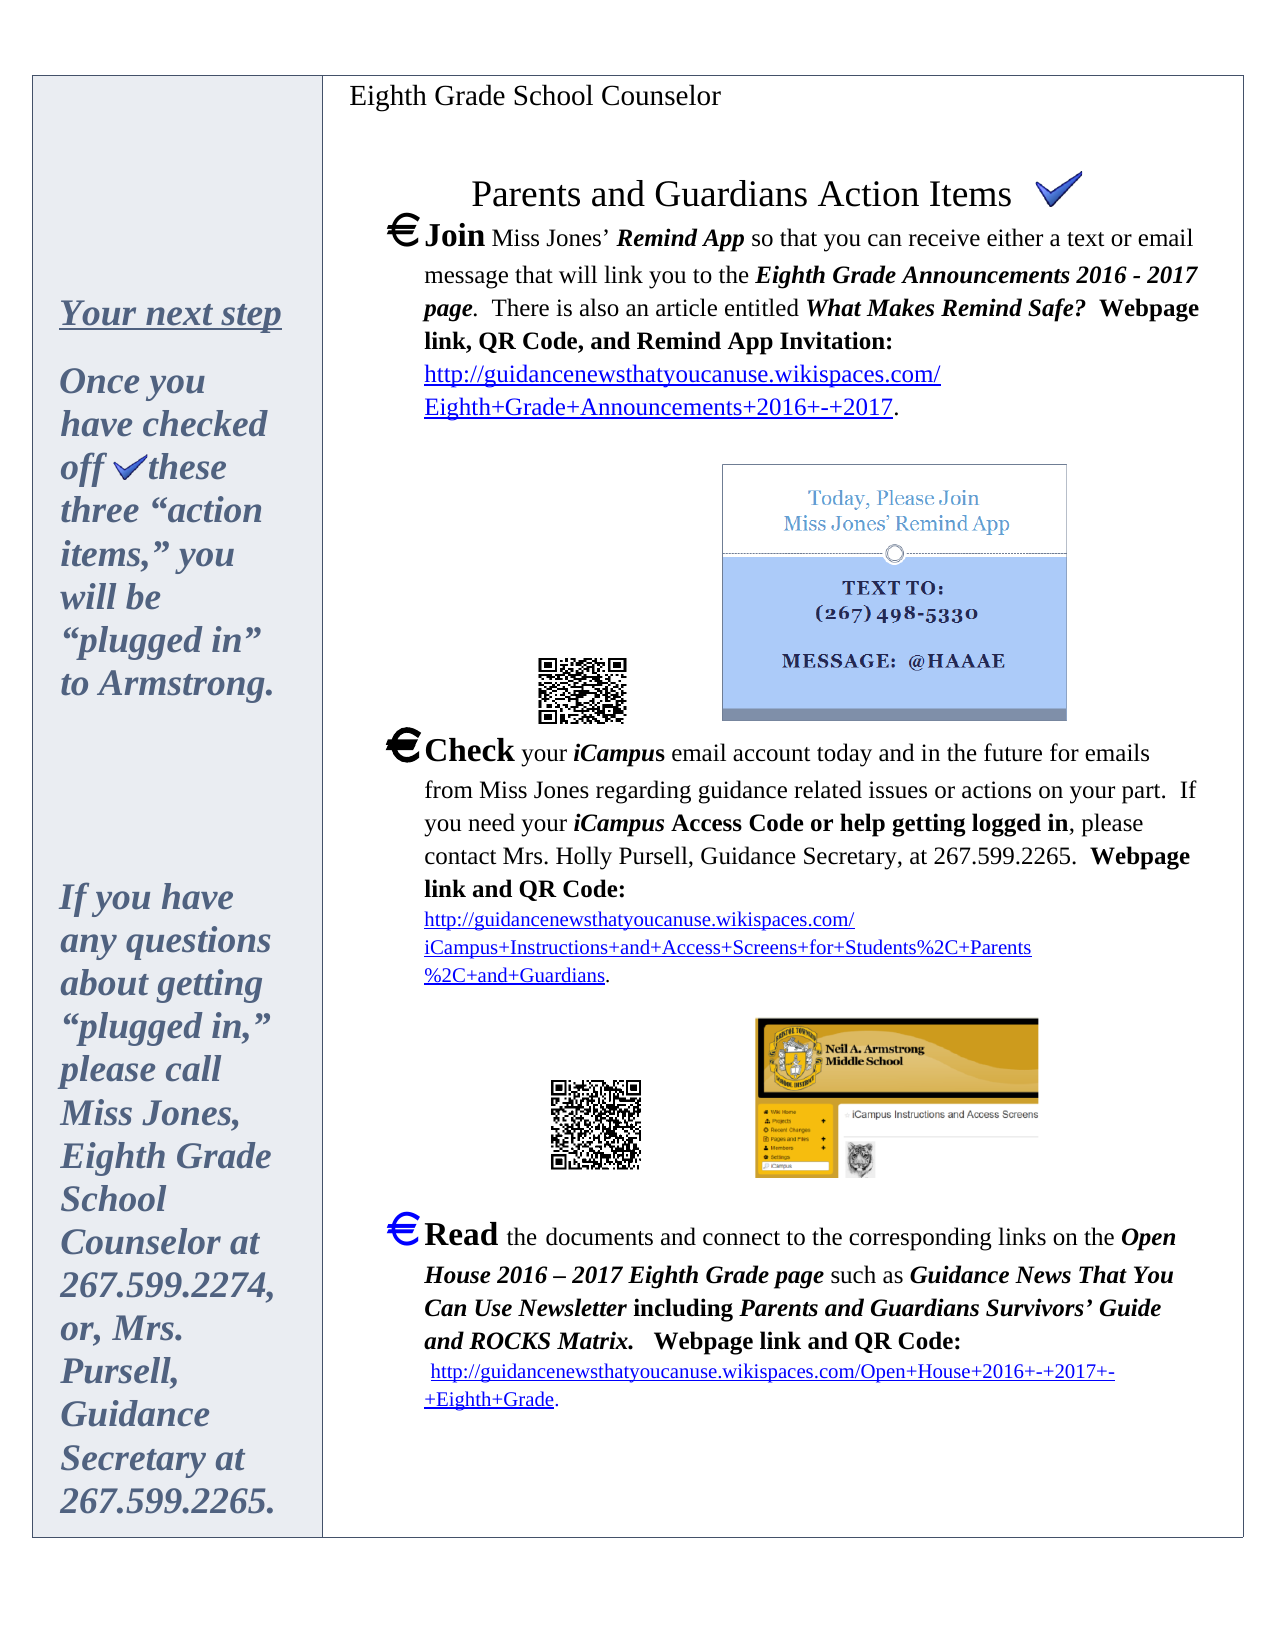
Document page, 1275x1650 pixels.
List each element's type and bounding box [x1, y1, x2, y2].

table_cell [323, 76, 1243, 1537]
picture [755, 1017, 1039, 1178]
picture [536, 656, 629, 726]
picture [716, 458, 1072, 726]
table_cell [33, 76, 322, 1537]
picture [1035, 171, 1083, 207]
picture [113, 454, 148, 480]
picture [542, 1071, 649, 1178]
